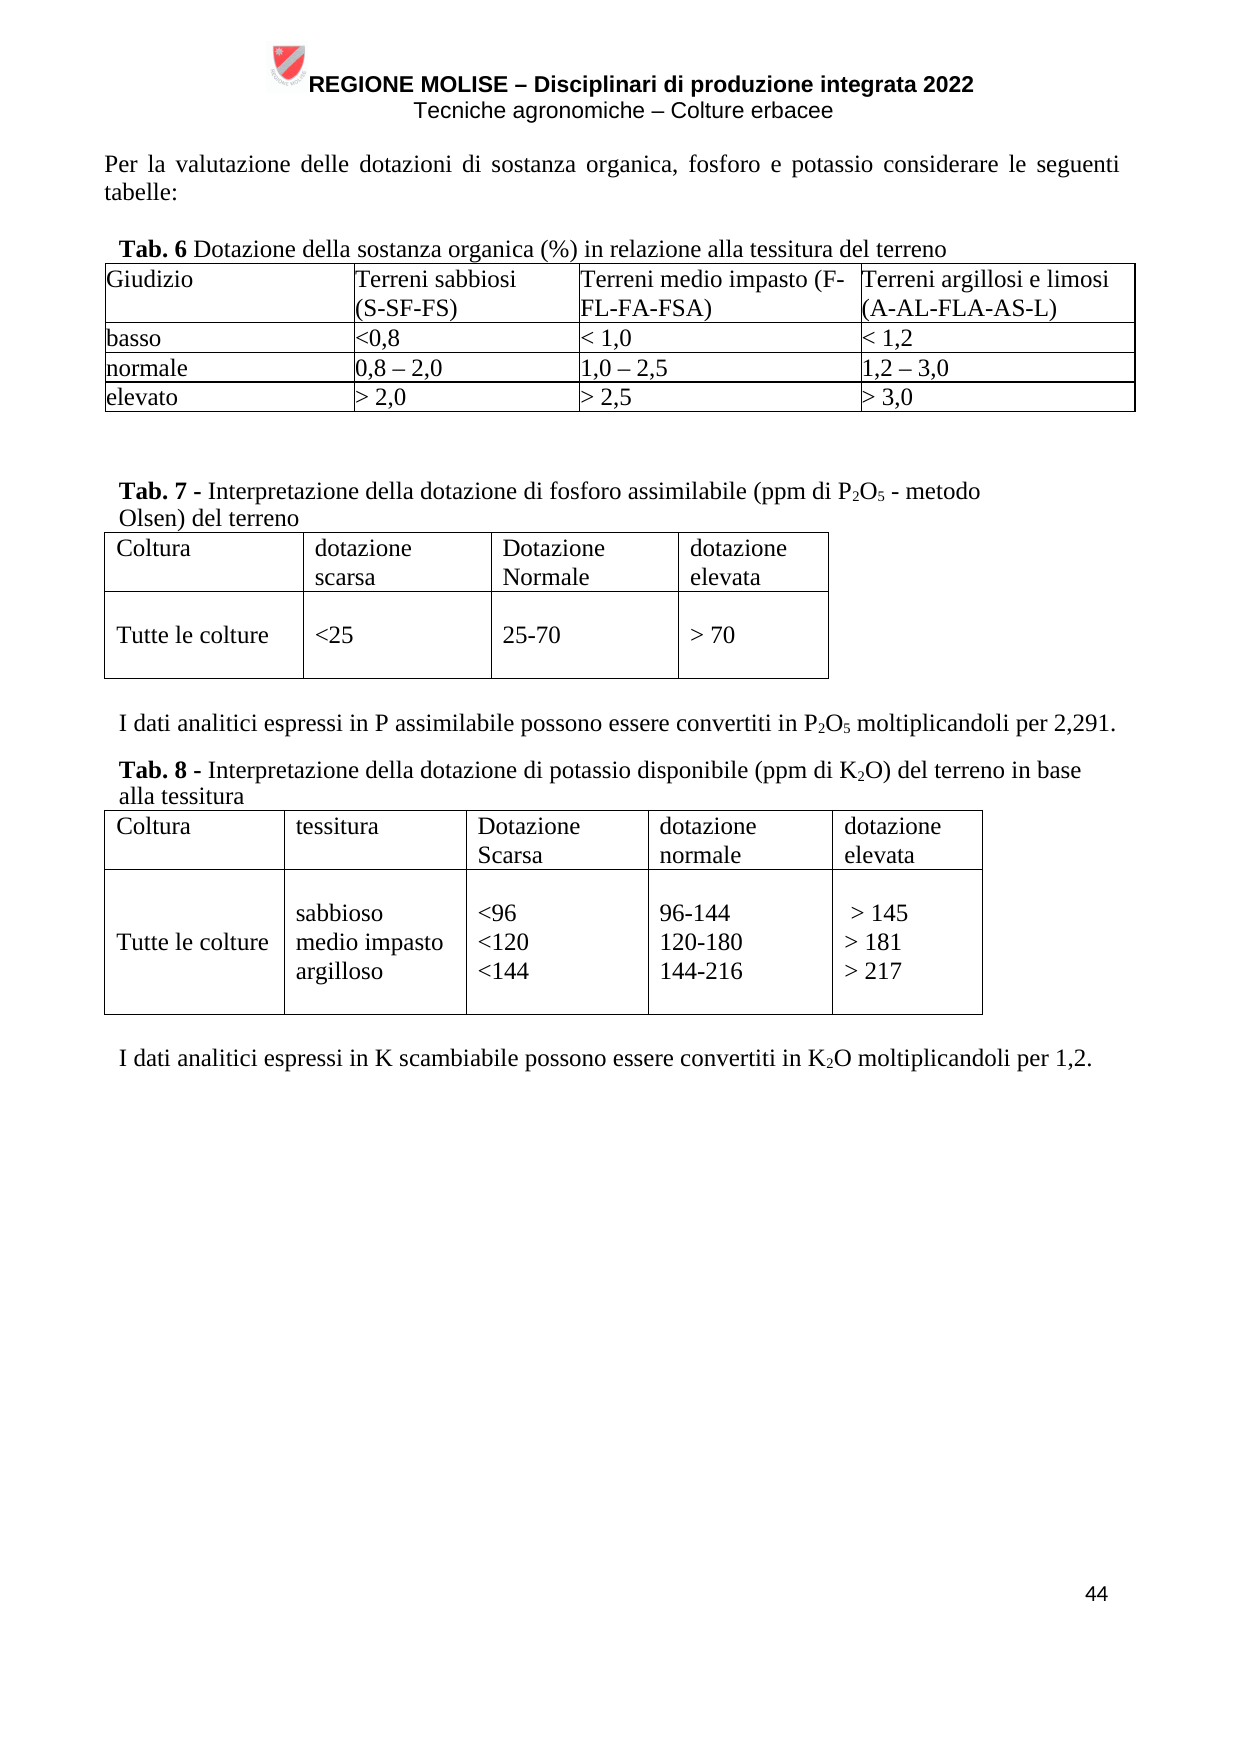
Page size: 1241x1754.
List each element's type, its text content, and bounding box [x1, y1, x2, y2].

table_cell > 145 > 181 > 217 [833, 870, 982, 1013]
table_cell > 3,0 [862, 383, 1134, 411]
text I dati analitici espressi in P assimilabile possono essere convertiti in P2O5 moltiplicandoli per 2,291. [119, 708, 1136, 737]
table_header Coltura [105, 533, 303, 591]
table_cell Tutte le colture [105, 870, 284, 1013]
table_cell sabbioso medio impasto argilloso [285, 870, 466, 1013]
table_cell 1,2 – 3,0 [862, 353, 1134, 381]
text I dati analitici espressi in K scambiabile possono essere convertiti in K2O moltiplicandoli per 1,2. [119, 1043, 1136, 1072]
table_cell elevato [106, 383, 354, 411]
table_header Terreni argillosi e limosi (A-AL-FLA-AS-L) [862, 264, 1134, 322]
table_cell > 70 [679, 592, 828, 678]
table_cell 96-144 120-180 144-216 [649, 870, 832, 1013]
table_header Giudizio [106, 264, 354, 322]
text Tab. 7 - Interpretazione della dotazione di fosforo assimilabile (ppm di P2O5 - metodo Olsen) del terreno [119, 477, 1048, 532]
table_header Terreni medio impasto (F-FL-FA-FSA) [580, 264, 861, 322]
table_cell 1,0 – 2,5 [580, 353, 861, 381]
table_header dotazione scarsa [304, 533, 491, 591]
table_header dotazione elevata [679, 533, 828, 591]
table_cell <25 [304, 592, 491, 678]
table_cell basso [106, 323, 354, 352]
table_header Coltura [105, 811, 284, 869]
table_header tessitura [285, 811, 466, 869]
table_cell > 2,5 [580, 383, 861, 411]
table_cell < 1,0 [580, 323, 861, 352]
table_cell <96 <120 <144 [467, 870, 648, 1013]
table_header Dotazione Normale [492, 533, 678, 591]
text Tab. 6 Dotazione della sostanza organica (%) in relazione alla tessitura del terreno [119, 234, 1136, 263]
table_cell > 2,0 [355, 383, 579, 411]
table_cell <0,8 [355, 323, 579, 352]
table_header Terreni sabbiosi (S-SF-FS) [355, 264, 579, 322]
table_cell 0,8 – 2,0 [355, 353, 579, 381]
table_cell 25-70 [492, 592, 678, 678]
table_cell Tutte le colture [105, 592, 303, 678]
table_cell normale [106, 353, 354, 381]
table_cell < 1,2 [862, 323, 1134, 352]
text Per la valutazione delle dotazioni di sostanza organica, fosforo e potassio considerare le seguenti tabelle: [104, 150, 1121, 206]
text Tab. 8 - Interpretazione della dotazione di potassio disponibile (ppm di K2O) del terreno in base alla tessitura [119, 758, 1103, 810]
table_header dotazione elevata [833, 811, 982, 869]
table_header Dotazione Scarsa [467, 811, 648, 869]
table_header dotazione normale [649, 811, 832, 869]
